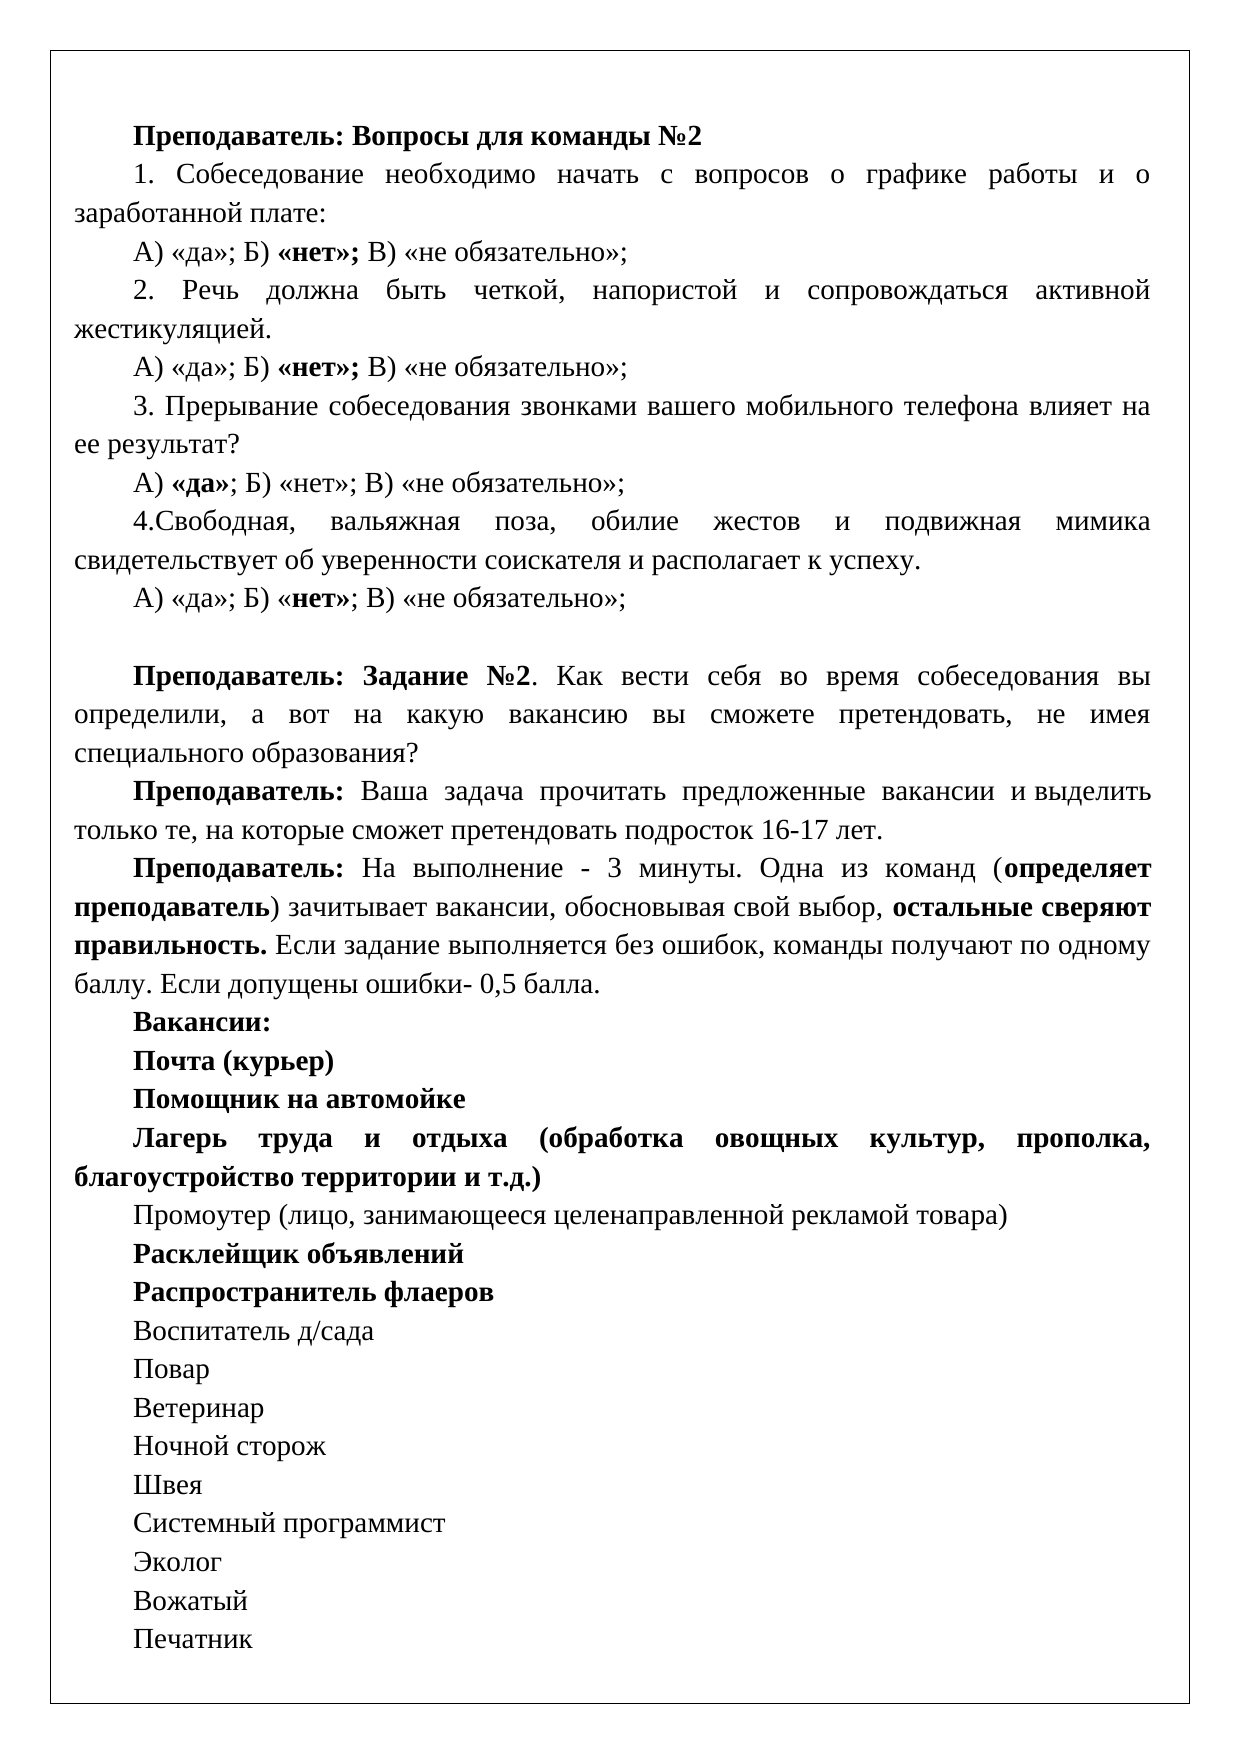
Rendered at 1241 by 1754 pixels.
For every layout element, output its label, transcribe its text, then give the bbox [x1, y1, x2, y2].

text Ночной сторож [74, 1428, 1152, 1462]
text Повар [74, 1351, 1152, 1385]
text Воспитатель д/сада [74, 1313, 1152, 1346]
text 3. Прерывание собеседования звонками вашего мобильного телефона влияет на ее результат? [74, 388, 1152, 460]
text Помощник на автомойке [74, 1082, 1152, 1115]
text Расклейщик объявлений [74, 1236, 1152, 1269]
text Почта (курьер) [74, 1043, 1152, 1077]
text Эколог [74, 1544, 1152, 1578]
text 1. Собеседование необходимо начать с вопросов о графике работы и о заработанной плате: [74, 157, 1152, 229]
text 2. Речь должна быть четкой, напористой и сопровождаться активной жестикуляцией. [74, 272, 1152, 344]
text Преподаватель: Вопросы для команды №2 [74, 118, 1152, 152]
text 4.Свободная, вальяжная поза, обилие жестов и подвижная мимика свидетельствует об уверенности соискателя и располагает к успеху. [74, 503, 1152, 576]
text Лагерь труда и отдыха (обработка овощных культур, прополка, благоустройство территории и т.д.) [74, 1120, 1152, 1192]
text Швея [74, 1467, 1152, 1501]
text Распространитель флаеров [74, 1274, 1152, 1308]
text А) «да»; Б) «нет»; В) «не обязательно»; [74, 581, 1152, 614]
text А) «да»; Б) «нет»; В) «не обязательно»; [74, 465, 1152, 498]
text Вакансии: [74, 1004, 1152, 1038]
text Промоутер (лицо, занимающееся целенаправленной рекламой товара) [74, 1197, 1152, 1231]
text Преподаватель: На выполнение - 3 минуты. Одна из команд (определяет преподаватель) зачитывает вакансии, обосновывая свой выбор, остальные сверяют правильность. Если задание выполняется без ошибок, команды получают по одному баллу. Если допущены ошибки- 0,5 балла. [74, 850, 1152, 999]
text Вожатый [74, 1583, 1152, 1616]
text А) «да»; Б) «нет»; В) «не обязательно»; [74, 349, 1152, 383]
text Системный программист [74, 1506, 1152, 1539]
text А) «да»; Б) «нет»; В) «не обязательно»; [74, 234, 1152, 267]
text Преподаватель: Задание №2. Как вести себя во время собеседования вы определили, а вот на какую вакансию вы сможете претендовать, не имея специального образования? [74, 658, 1152, 768]
text Преподаватель: Ваша задача прочитать предложенные вакансии и выделить только те, на которые сможет претендовать подросток 16-17 лет. [74, 773, 1152, 845]
text Печатник [74, 1621, 1152, 1655]
text Ветеринар [74, 1390, 1152, 1423]
